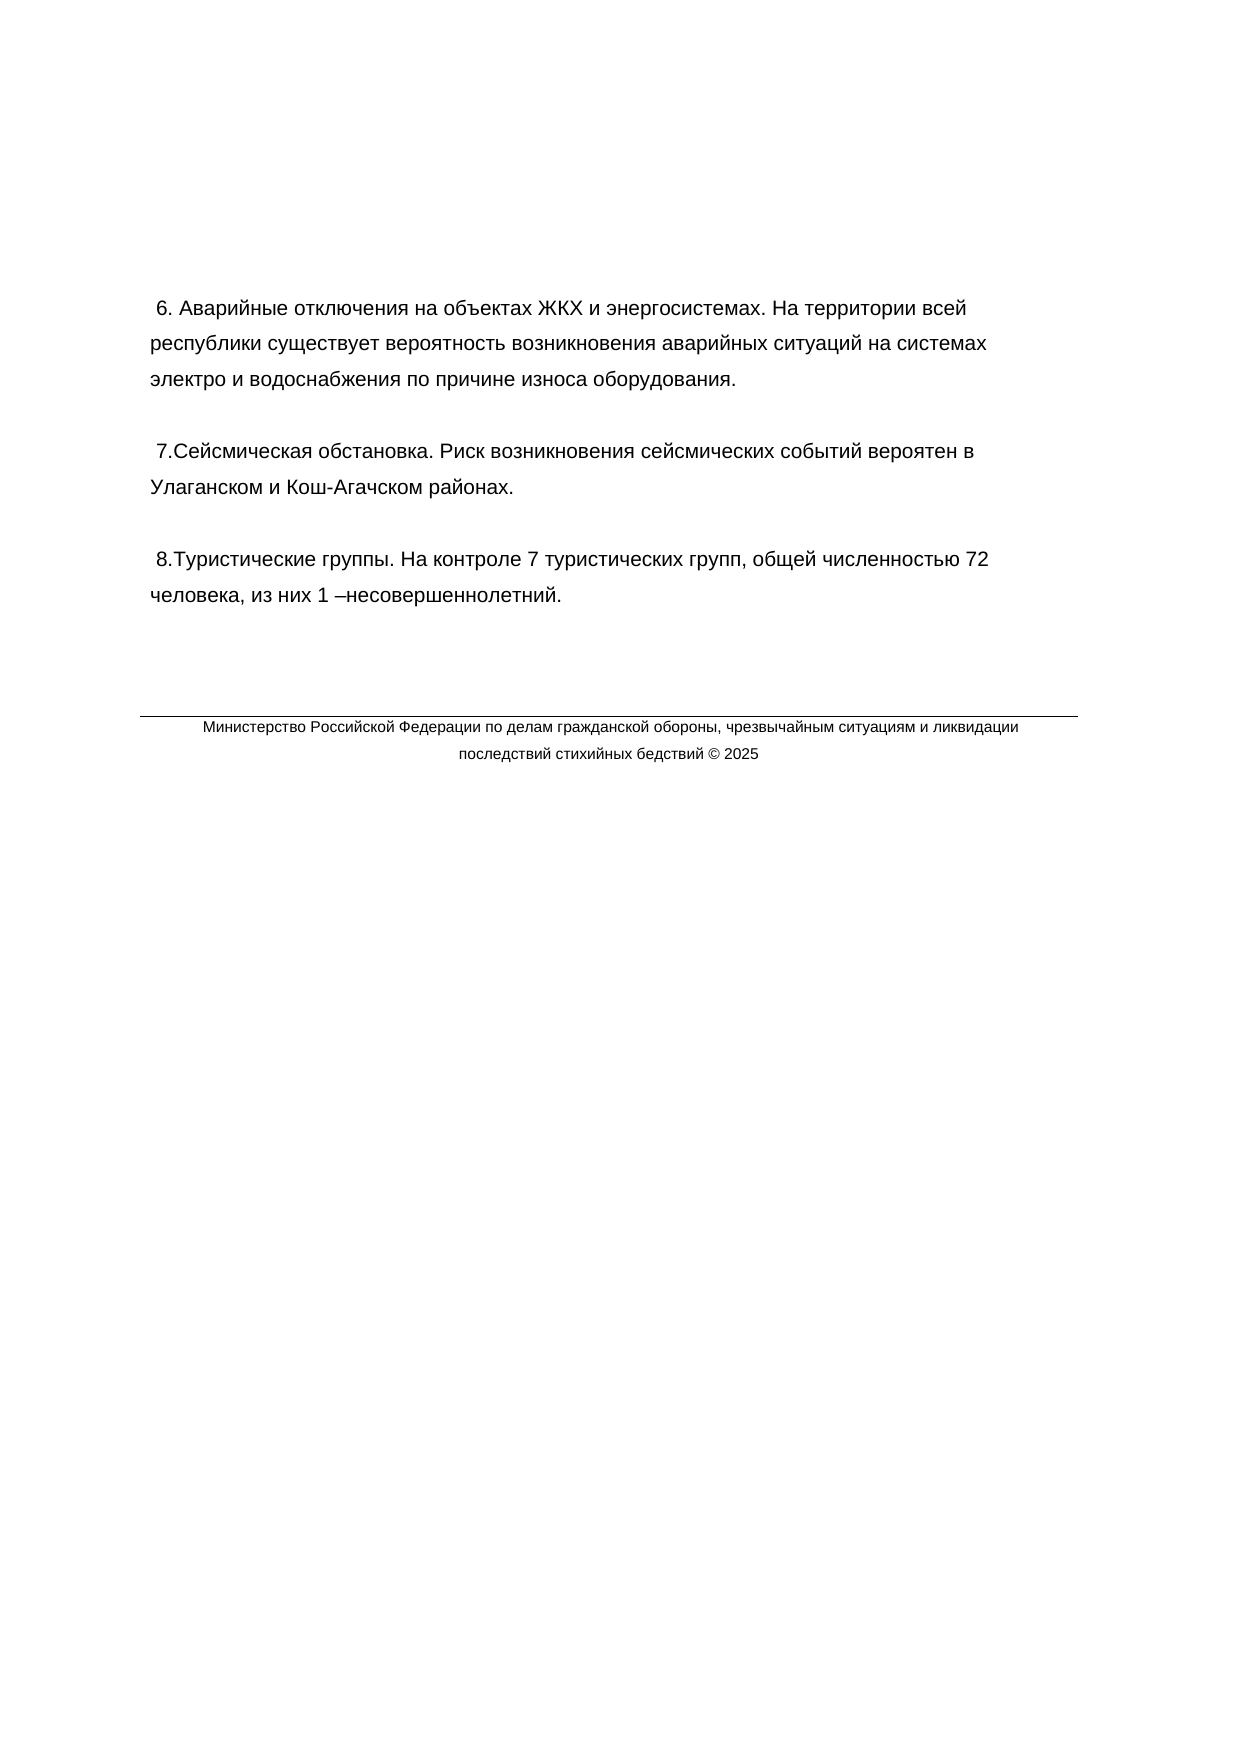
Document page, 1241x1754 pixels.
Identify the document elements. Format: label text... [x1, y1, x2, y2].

table_cell Министерство Российской Федерации по делам гражданской обороны, чрезвычайным ситуациям и ликвидации последствий стихийных бедствий © 2025 [140, 717, 1078, 799]
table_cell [140, 150, 1078, 716]
